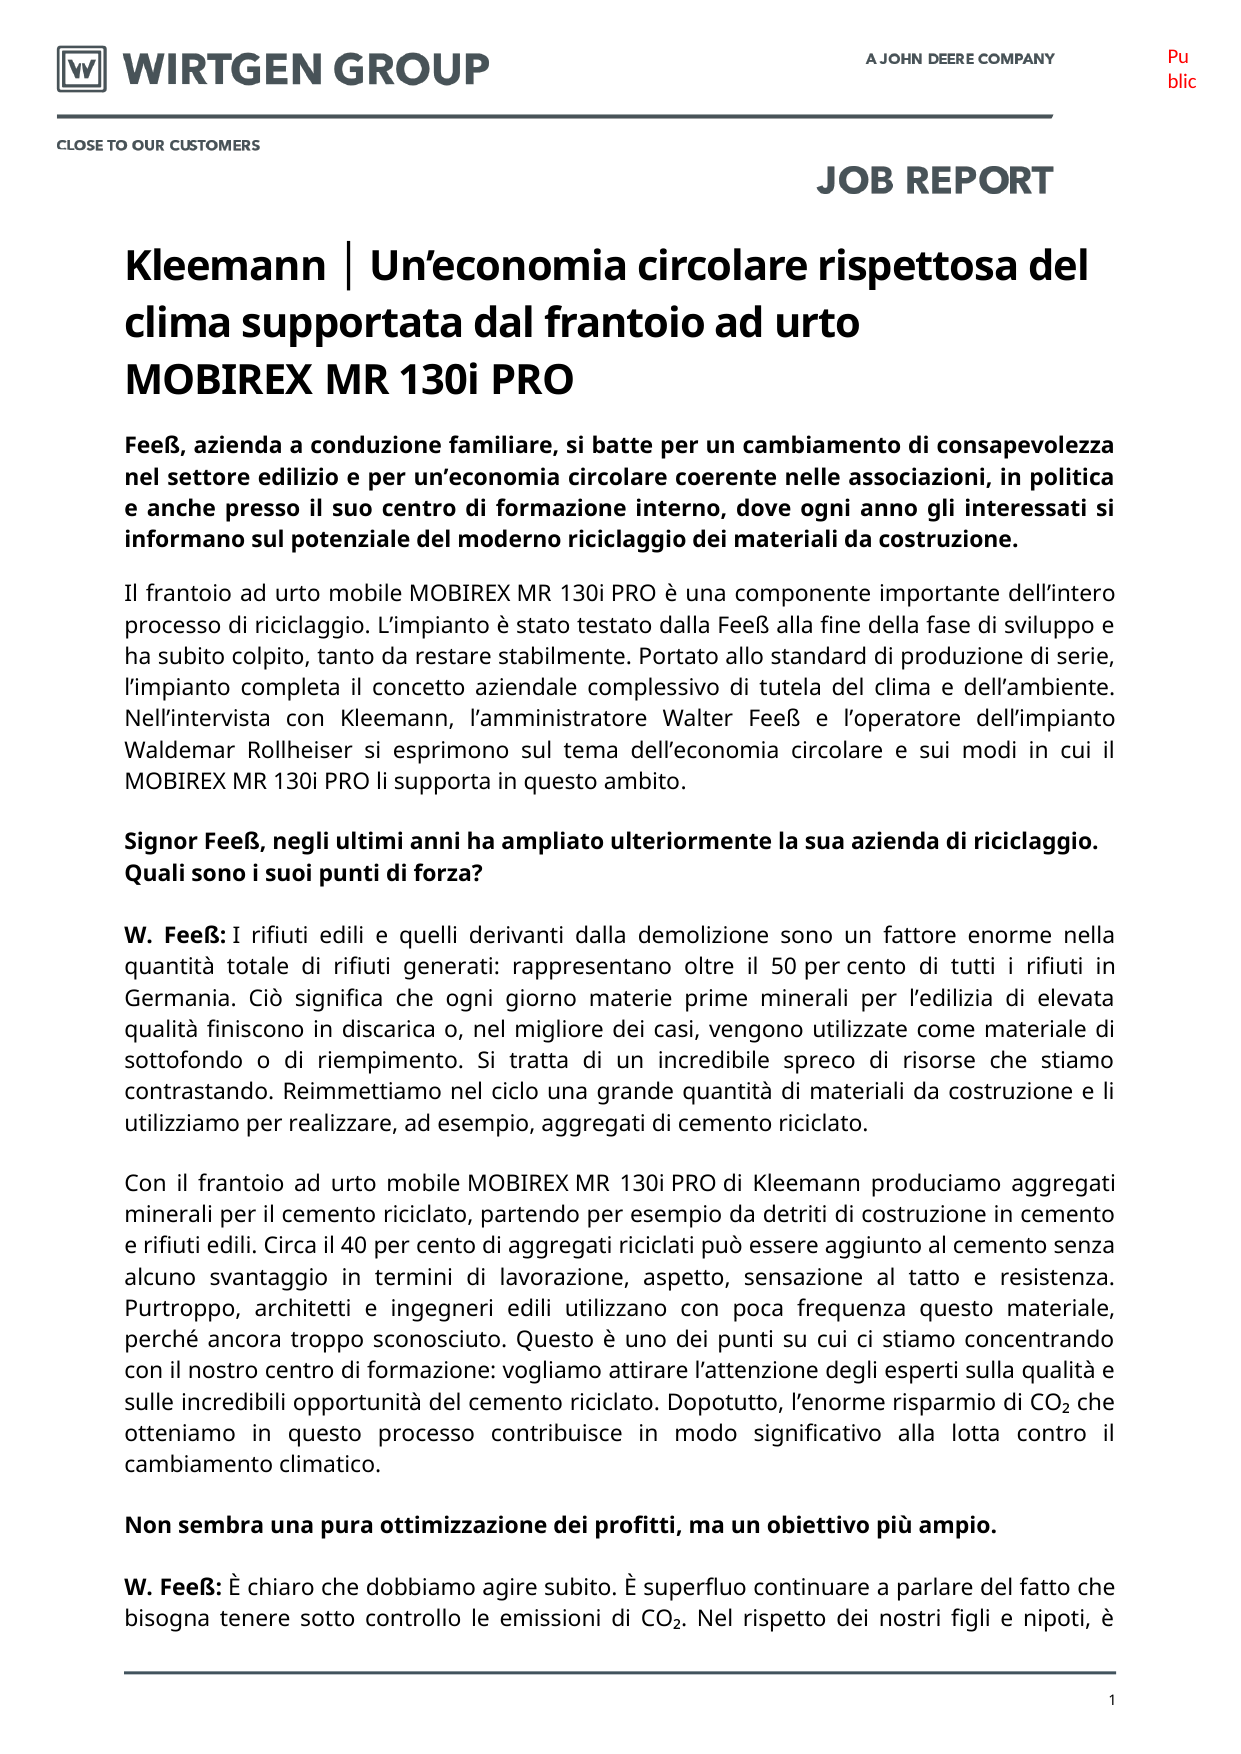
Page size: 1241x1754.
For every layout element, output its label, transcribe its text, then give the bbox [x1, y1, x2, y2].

text Signor Feeß, negli ultimi anni ha ampliato ulteriormente la sua azienda di riciclaggio. Quali sono i suoi punti di forza? [124, 825, 1116, 888]
text W. Feeß: I rifiuti edili e quelli derivanti dalla demolizione sono un fattore enorme nella quantità totale di rifiuti generati: rappresentano oltre il 50 per cento di tutti i rifiuti in Germania. Ciò significa che ogni giorno materie prime minerali per l’edilizia di elevata qualità finiscono in discarica o, nel migliore dei casi, vengono utilizzate come materiale di sottofondo o di riempimento. Si tratta di un incredibile spreco di risorse che stiamo contrastando. Reimmettiamo nel ciclo una grande quantità di materiali da costruzione e li utilizziamo per realizzare, ad esempio, aggregati di cemento riciclato. [124, 919, 1116, 1138]
text Il frantoio ad urto mobile MOBIREX MR 130i PRO è una componente importante dell’intero processo di riciclaggio. L’impianto è stato testato dalla Feeß alla fine della fase di sviluppo e ha subito colpito, tanto da restare stabilmente. Portato allo standard di produzione di serie, l’impianto completa il concetto aziendale complessivo di tutela del clima e dell’ambiente. Nell’intervista con Kleemann, l’amministratore Walter Feeß e l’operatore dell’impianto Waldemar Rollheiser si esprimono sul tema dell’economia circolare e sui modi in cui il MOBIREX MR 130i PRO li supporta in questo ambito. [124, 577, 1116, 796]
text Feeß, azienda a conduzione familiare, si batte per un cambiamento di consapevolezza nel settore edilizio e per un’economia circolare coerente nelle associazioni, in politica e anche presso il suo centro di formazione interno, dove ogni anno gli interessati si informano sul potenziale del moderno riciclaggio dei materiali da costruzione. [124, 429, 1116, 554]
text Kleemann │ Un’economia circolare rispettosa del clima supportata dal frantoio ad urto MOBIREX MR 130i PRO [124, 236, 1116, 407]
text Con il frantoio ad urto mobile MOBIREX MR 130i PRO di Kleemann produciamo aggregati minerali per il cemento riciclato, partendo per esempio da detriti di costruzione in cemento e rifiuti edili. Circa il 40 per cento di aggregati riciclati può essere aggiunto al cemento senza alcuno svantaggio in termini di lavorazione, aspetto, sensazione al tatto e resistenza. Purtroppo, architetti e ingegneri edili utilizzano con poca frequenza questo materiale, perché ancora troppo sconosciuto. Questo è uno dei punti su cui ci stiamo concentrando con il nostro centro di formazione: vogliamo attirare l’attenzione degli esperti sulla qualità e sulle incredibili opportunità del cemento riciclato. Dopotutto, l’enorme risparmio di CO₂ che otteniamo in questo processo contribuisce in modo significativo alla lotta contro il cambiamento climatico. [124, 1167, 1116, 1479]
picture [53, 45, 1062, 196]
text Non sembra una pura ottimizzazione dei profitti, ma un obiettivo più ampio. [124, 1509, 1116, 1540]
